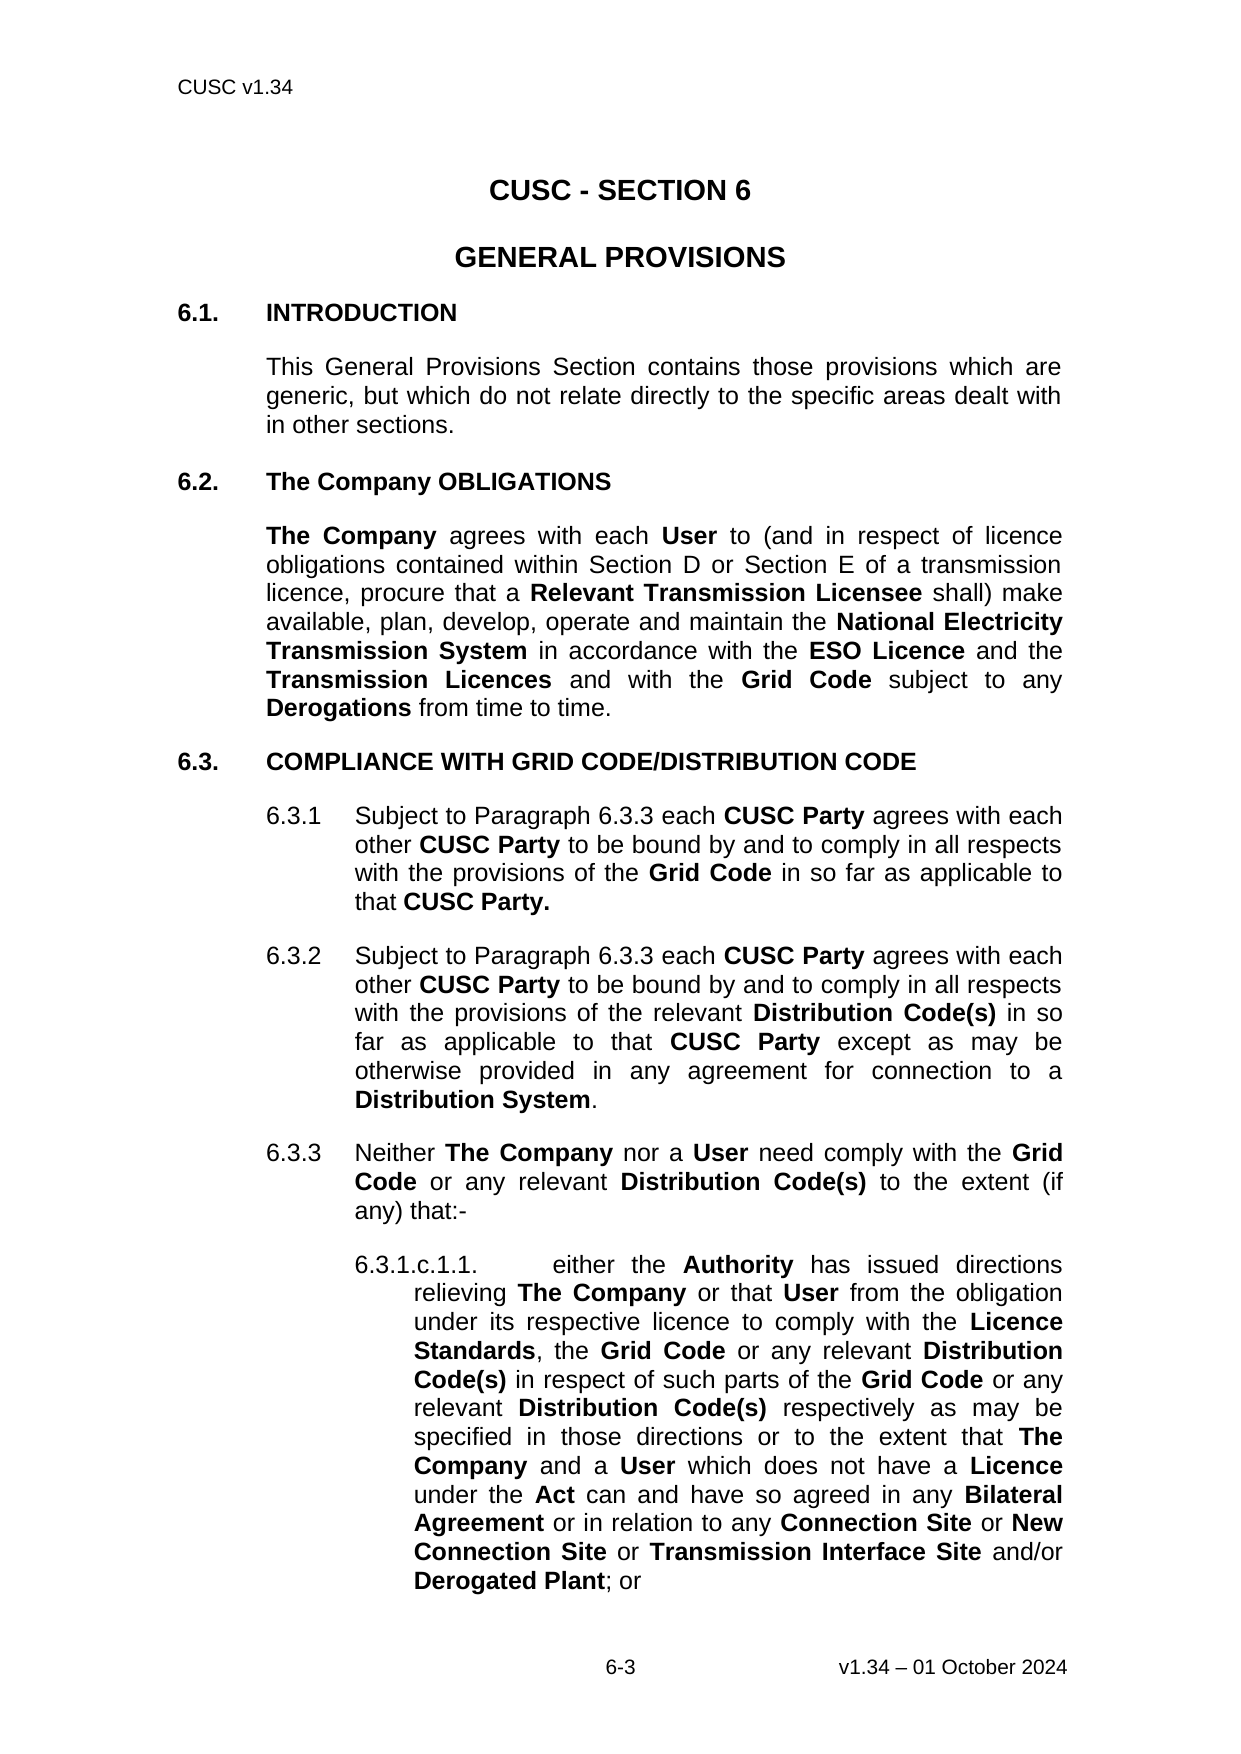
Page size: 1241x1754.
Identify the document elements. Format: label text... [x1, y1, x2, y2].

subtitle COMPLIANCE WITH GRID CODE/DISTRIBUTION CODE [177, 747, 1063, 776]
text The Company agrees with each User to (and in respect of licence obligations contained within Section D or Section E of a transmission licence, procure that a Relevant Transmission Licensee shall) make available, plan, develop, operate and maintain the National Electricity Transmission System in accordance with the ESO Licence and the Transmission Licences and with the Grid Code subject to any Derogations from time to time. [266, 521, 1063, 722]
subtitle CUSC - SECTION 6 GENERAL PROVISIONS [177, 173, 1063, 273]
text This General Provisions Section contains those provisions which are generic, but which do not relate directly to the specific areas dealt with in other sections. [266, 352, 1063, 438]
subtitle 6.3.2 Subject to Paragraph 6.3.3 each CUSC Party agrees with each other CUSC Party to be bound by and to comply in all respects with the provisions of the relevant Distribution Code(s) in so far as applicable to that CUSC Party except as may be otherwise provided in any agreement for connection to a Distribution System. [266, 941, 1063, 1113]
subtitle either the Authority has issued directions relieving The Company or that User from the obligation under its respective licence to comply with the Licence Standards, the Grid Code or any relevant Distribution Code(s) in respect of such parts of the Grid Code or any relevant Distribution Code(s) respectively as may be specified in those directions or to the extent that The Company and a User which does not have a Licence under the Act can and have so agreed in any Bilateral Agreement or in relation to any Connection Site or New Connection Site or Transmission Interface Site and/or Derogated Plant; or [354, 1249, 1063, 1594]
subtitle INTRODUCTION [177, 298, 1063, 327]
subtitle 6.3.3 Neither The Company nor a User need comply with the Grid Code or any relevant Distribution Code(s) to the extent (if any) that:- [266, 1138, 1063, 1224]
subtitle The Company OBLIGATIONS [177, 467, 1063, 496]
subtitle 6.3.1 Subject to Paragraph 6.3.3 each CUSC Party agrees with each other CUSC Party to be bound by and to comply in all respects with the provisions of the Grid Code in so far as applicable to that CUSC Party. [266, 801, 1063, 916]
